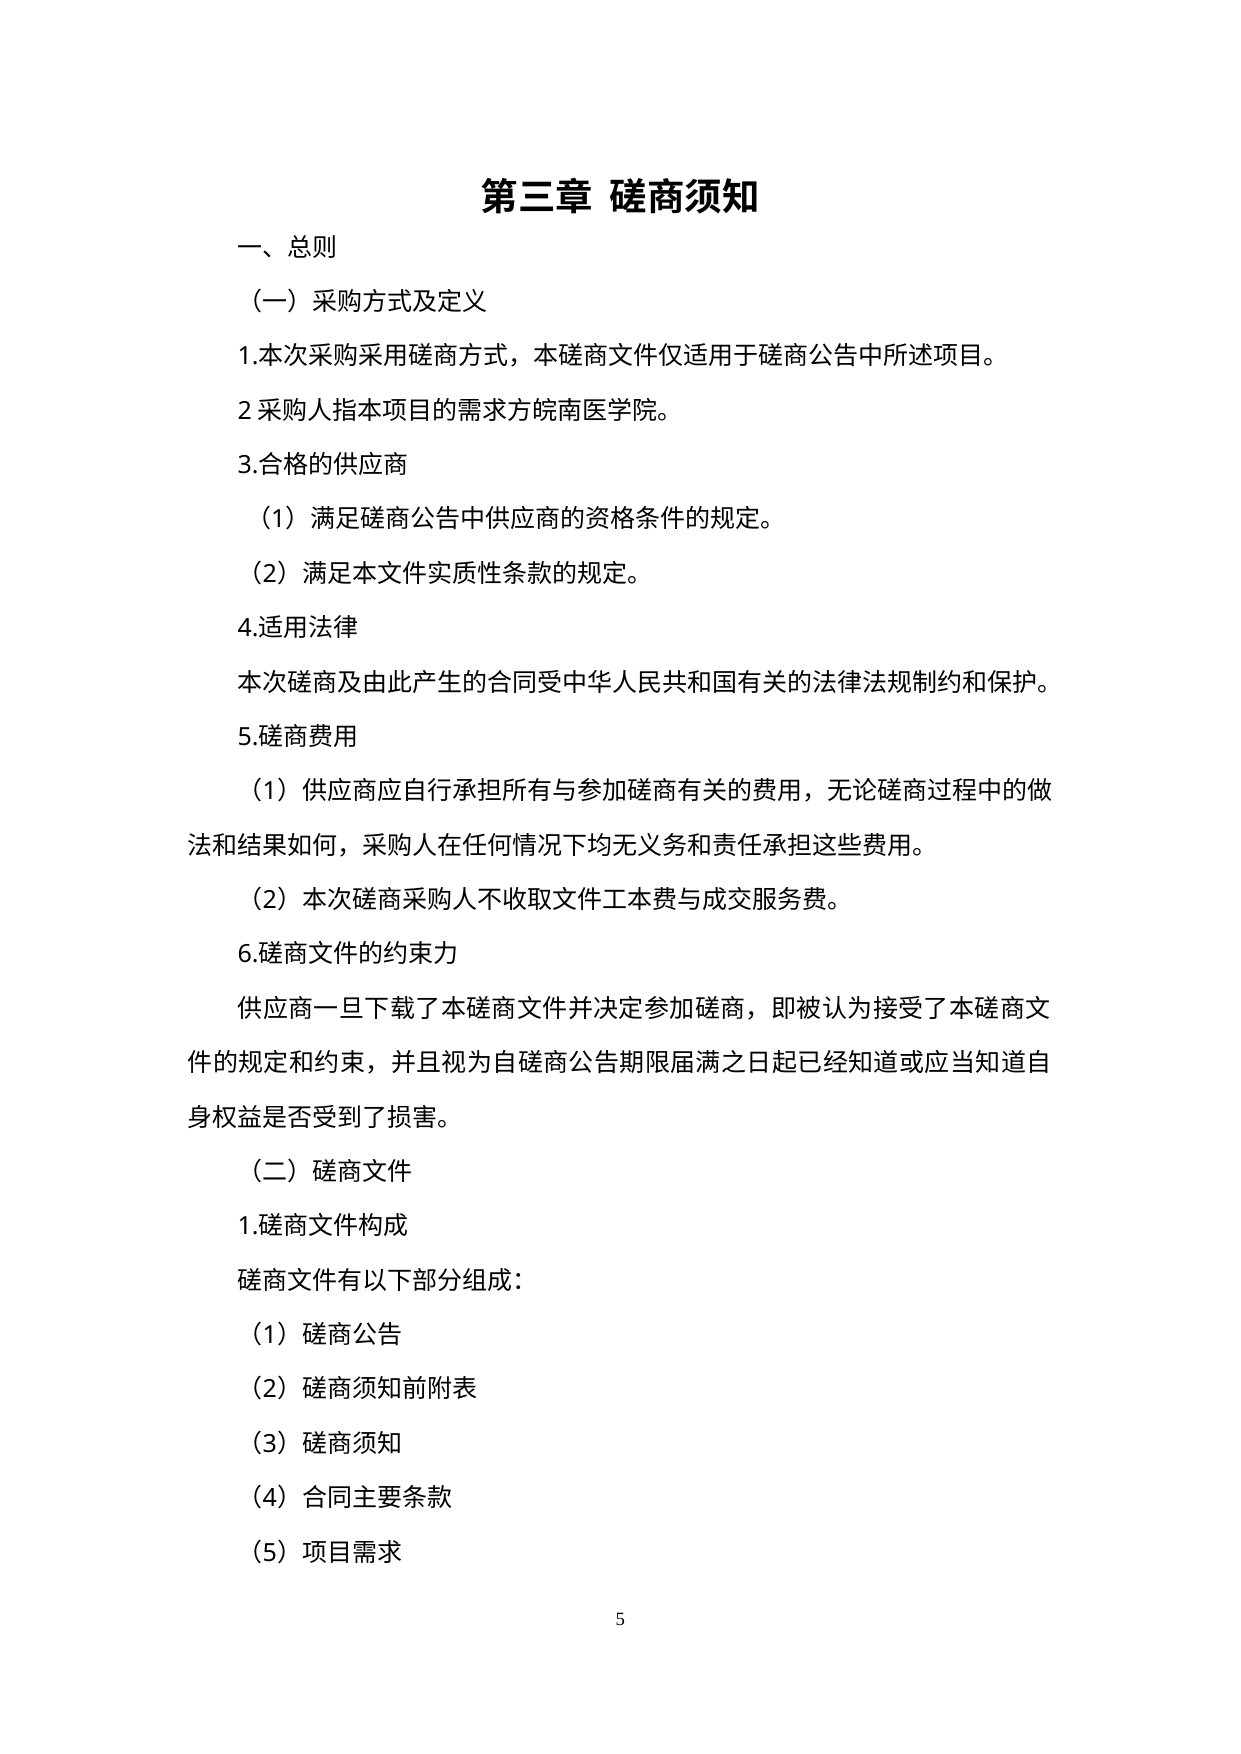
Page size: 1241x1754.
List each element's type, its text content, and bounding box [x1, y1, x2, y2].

text 1.本次采购采用磋商方式，本磋商文件仅适用于磋商公告中所述项目。 [187, 336, 1053, 372]
text 1.磋商文件构成 [187, 1206, 1053, 1242]
text （2）磋商须知前附表 [187, 1369, 1053, 1405]
text （2）满足本文件实质性条款的规定。 [187, 553, 1053, 589]
text （3）磋商须知 [187, 1423, 1053, 1459]
text （1）供应商应自行承担所有与参加磋商有关的费用，无论磋商过程中的做法和结果如何，采购人在任何情况下均无义务和责任承担这些费用。 [187, 771, 1053, 861]
text （4）合同主要条款 [187, 1478, 1053, 1514]
text 一、总则 [187, 227, 1053, 263]
text 供应商一旦下载了本磋商文件并决定参加磋商，即被认为接受了本磋商文件的规定和约束，并且视为自磋商公告期限届满之日起已经知道或应当知道自身权益是否受到了损害。 [187, 988, 1053, 1133]
text 3.合格的供应商 [187, 444, 1053, 481]
text 磋商文件有以下部分组成： [187, 1260, 1053, 1296]
text （一）采购方式及定义 [187, 281, 1053, 318]
text 5.磋商费用 [187, 716, 1053, 753]
text （2）本次磋商采购人不收取文件工本费与成交服务费。 [187, 879, 1053, 916]
text 第三章 磋商须知 [187, 162, 1053, 227]
text （1）满足磋商公告中供应商的资格条件的规定。 [246, 499, 1053, 535]
text （1）磋商公告 [187, 1314, 1053, 1351]
text 2采购人指本项目的需求方皖南医学院。 [187, 390, 1053, 426]
text 6.磋商文件的约束力 [187, 934, 1053, 970]
text 4.适用法律 [187, 608, 1053, 644]
text （5）项目需求 [187, 1532, 1053, 1568]
text 本次磋商及由此产生的合同受中华人民共和国有关的法律法规制约和保护。 [187, 662, 1053, 698]
text （二）磋商文件 [187, 1151, 1053, 1188]
